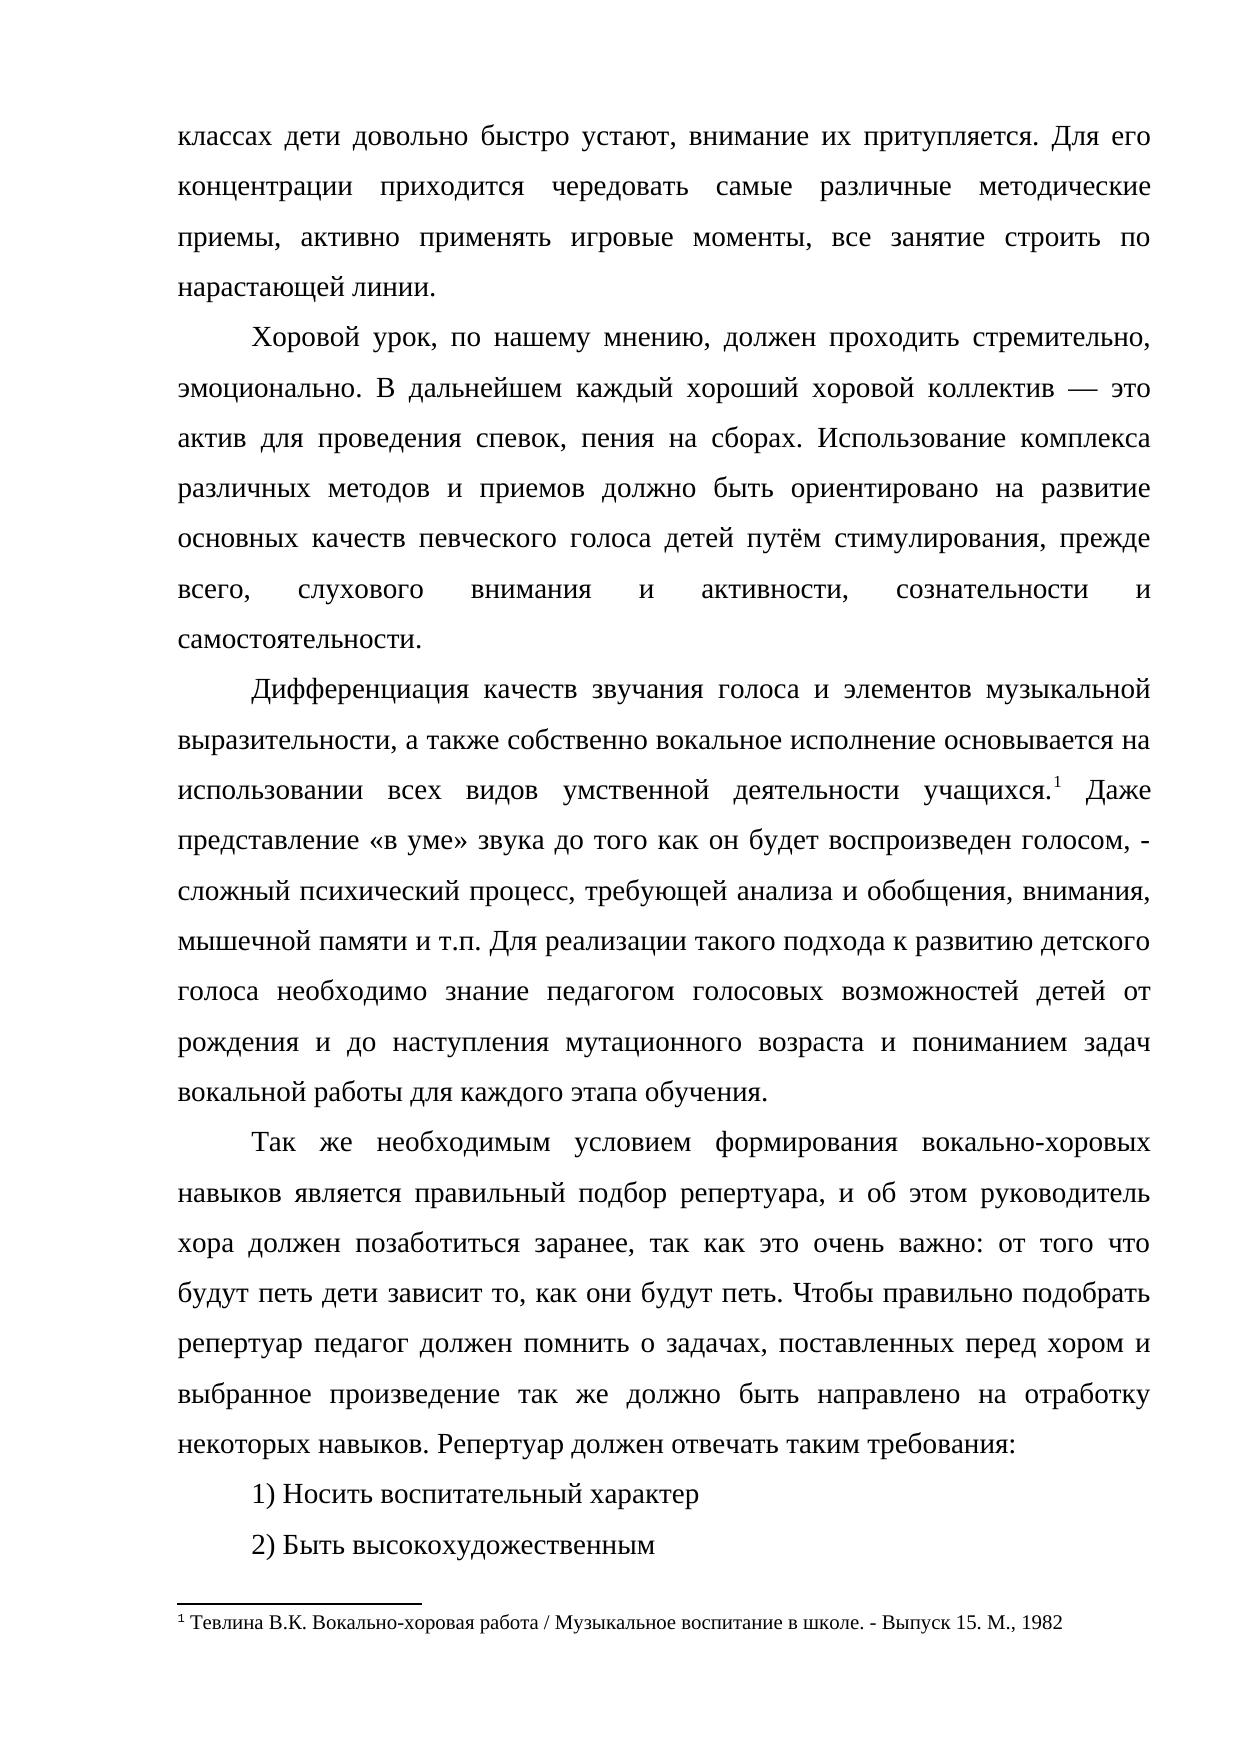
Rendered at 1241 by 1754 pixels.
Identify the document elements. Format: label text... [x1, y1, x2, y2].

text Так же необходимым условием формирования вокально-хоровых навыков является правильный подбор репертуара, и об этом руководитель хора должен позаботиться заранее, так как это очень важно: от того что будут петь дети зависит то, как они будут петь. Чтобы правильно подобрать репертуар педагог должен помнить о задачах, поставленных перед хором и выбранное произведение так же должно быть направлено на отработку некоторых навыков. Репертуар должен отвечать таким требования: [177, 1124, 1152, 1460]
text 2) Быть высокохудожественным [177, 1527, 1152, 1560]
text Хоровой урок, по нашему мнению, должен проходить стремительно, эмоционально. В дальнейшем каждый хороший хоровой коллектив — это актив для проведения спевок, пения на сборах. Использование комплекса различных методов и приемов должно быть ориентировано на развитие основных качеств певческого голоса детей путём стимулирования, прежде всего, слухового внимания и активности, сознательности и самостоятельности. [177, 319, 1152, 655]
text 1) Носить воспитательный характер [177, 1477, 1152, 1510]
text Дифференциация качеств звучания голоса и элементов музыкальной выразительности, а также собственно вокальное исполнение основывается на использовании всех видов умственной деятельности учащихся. Даже представление «в уме» звука до того как он будет воспроизведен голосом, - сложный психический процесс, требующей анализа и обобщения, внимания, мышечной памяти и т.п. Для реализации такого подхода к развитию детского голоса необходимо знание педагогом голосовых возможностей детей от рождения и до наступления мутационного возраста и пониманием задач вокальной работы для каждого этапа обучения. [177, 672, 1152, 1108]
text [177, 118, 1152, 303]
